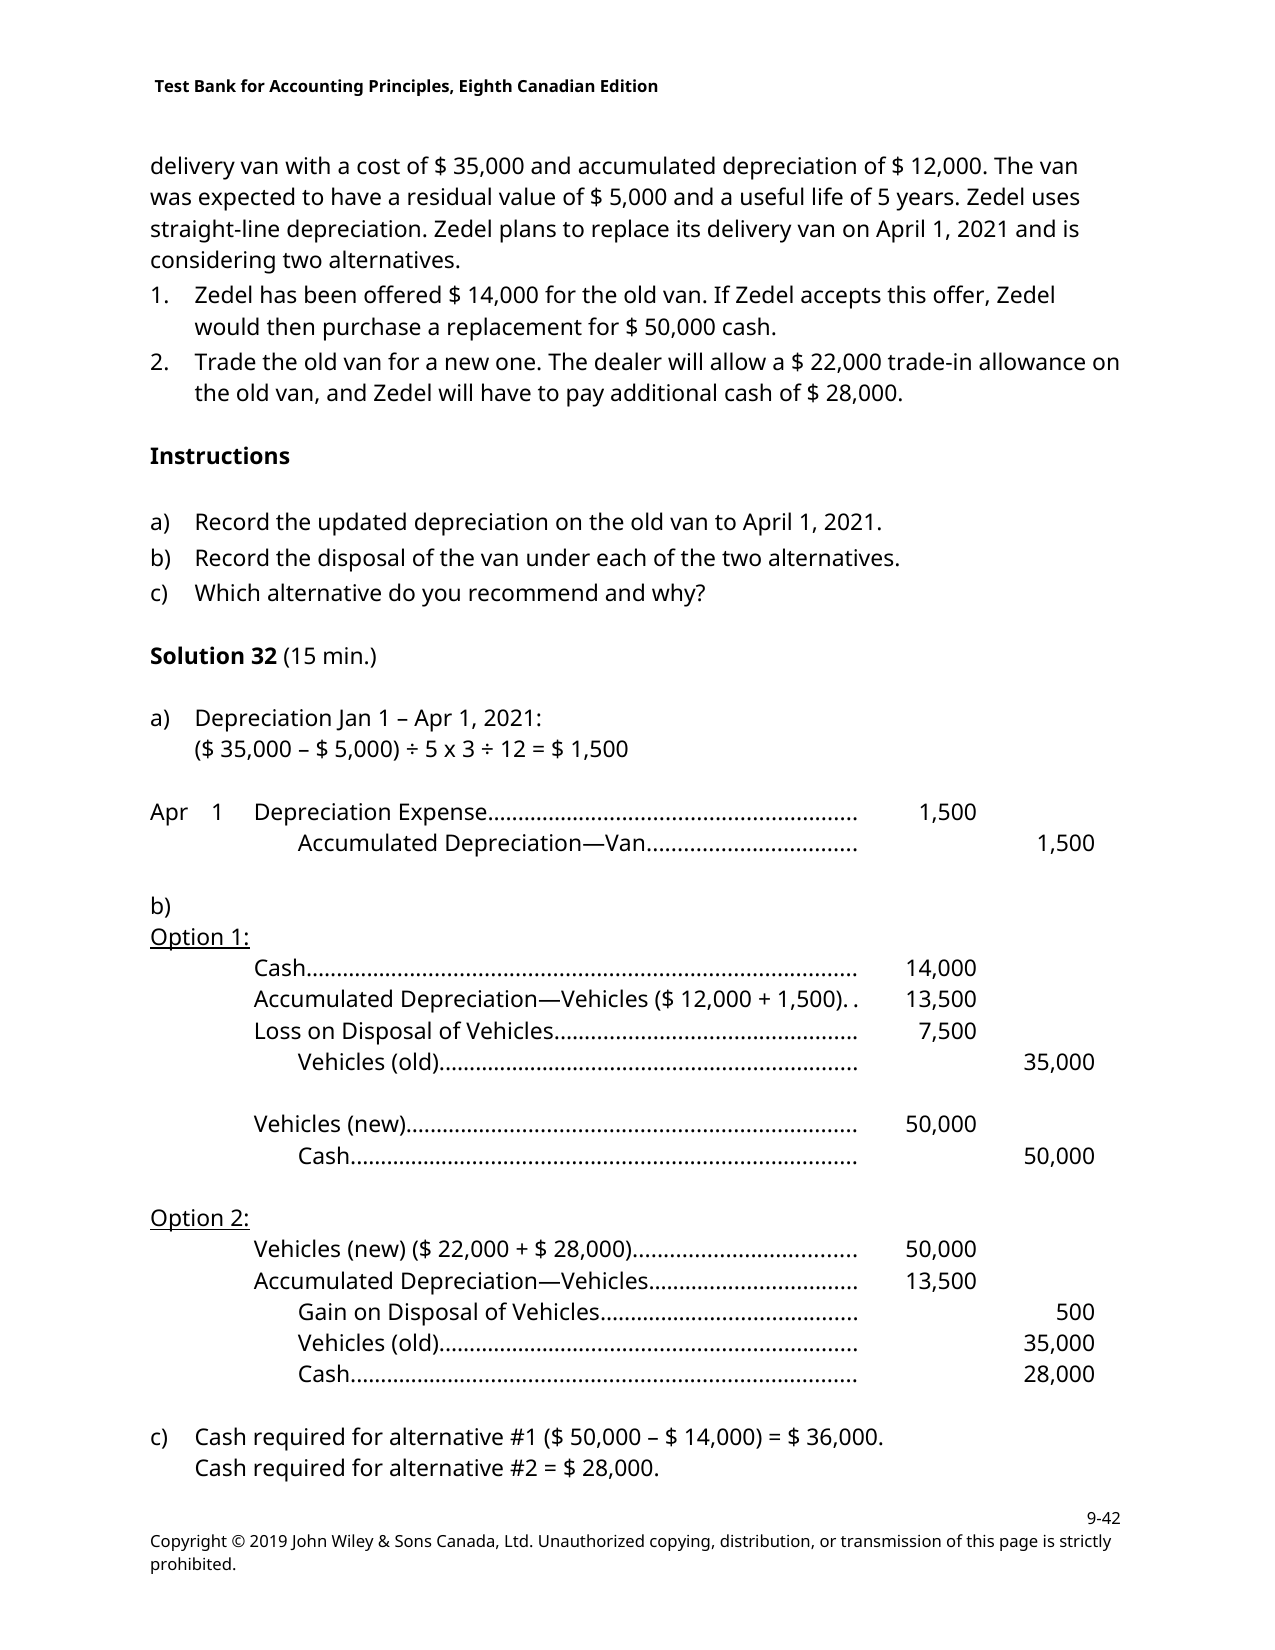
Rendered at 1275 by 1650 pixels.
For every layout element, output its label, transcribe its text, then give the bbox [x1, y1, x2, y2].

text Vehicles (old) 35,000 [150, 1046, 1125, 1077]
text 2. Trade the old van for a new one. The dealer will allow a $ 22,000 trade-in allowance on the old van, and Zedel will have to pay additional cash of $ 28,000. [150, 346, 1125, 408]
text a) Depreciation Jan 1 – Apr 1, 2021: [150, 702, 1125, 733]
text c) Which alternative do you recommend and why? [150, 577, 1125, 608]
text Cash 14,000 [150, 952, 1125, 983]
text Cash 28,000 [150, 1358, 1125, 1389]
text Vehicles (old) 35,000 [150, 1327, 1125, 1358]
text Accumulated Depreciation—Vehicles ($ 12,000 + 1,500) 13,500 [150, 983, 1125, 1014]
text Option 1: [150, 921, 1125, 952]
text ($ 35,000 – $ 5,000) ÷ 5 x 3 ÷ 12 = $ 1,500 [150, 733, 1125, 764]
text Solution 32 (15 min.) [150, 639, 1125, 671]
text 1. Zedel has been offered $ 14,000 for the old van. If Zedel accepts this offer, Zedel would then purchase a replacement for $ 50,000 cash. [150, 279, 1125, 342]
text Loss on Disposal of Vehicles 7,500 [150, 1014, 1125, 1046]
text Instructions [150, 439, 1125, 471]
text b) Record the disposal of the van under each of the two alternatives. [150, 542, 1125, 573]
text a) Record the updated depreciation on the old van to April 1, 2021. [150, 506, 1125, 537]
text Option 2: [150, 1202, 1125, 1233]
text Gain on Disposal of Vehicles 500 [150, 1296, 1125, 1327]
text Accumulated Depreciation—Vehicles 13,500 [150, 1264, 1125, 1296]
text Cash required for alternative #2 = $ 28,000. [150, 1452, 1125, 1483]
text Vehicles (new) ($ 22,000 + $ 28,000) 50,000 [150, 1233, 1125, 1264]
text Cash 50,000 [150, 1139, 1125, 1171]
text Apr 1 Depreciation Expense 1,500 [150, 796, 1125, 827]
text b) [150, 889, 1125, 921]
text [150, 150, 1125, 275]
text c) Cash required for alternative #1 ($ 50,000 – $ 14,000) = $ 36,000. [150, 1421, 1125, 1452]
text Accumulated Depreciation—Van 1,500 [150, 827, 1125, 858]
text Vehicles (new) 50,000 [150, 1108, 1125, 1139]
